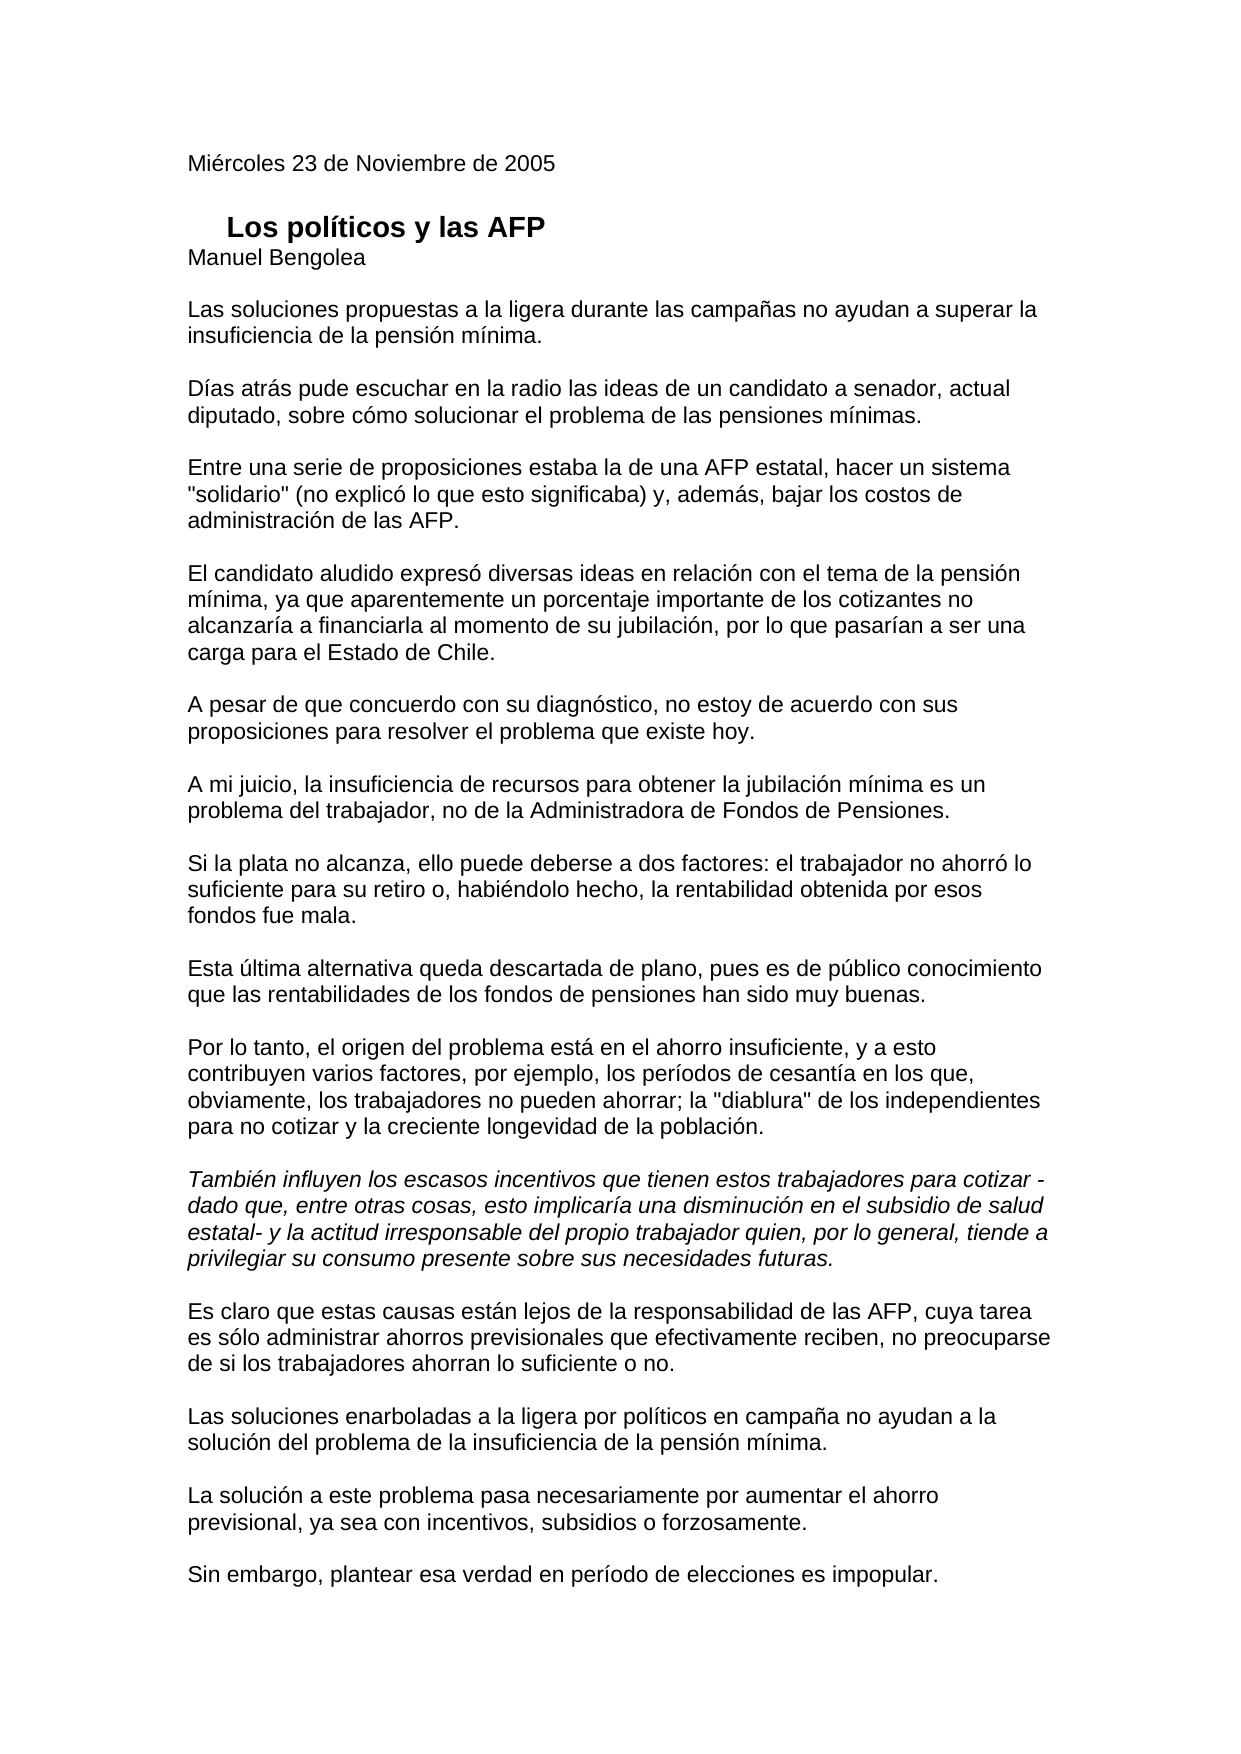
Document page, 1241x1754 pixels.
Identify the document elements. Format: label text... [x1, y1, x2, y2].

text Miércoles 23 de Noviembre de 2005 Los políticos y las AFP Manuel Bengolea [187, 150, 1053, 270]
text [187, 270, 1053, 1587]
